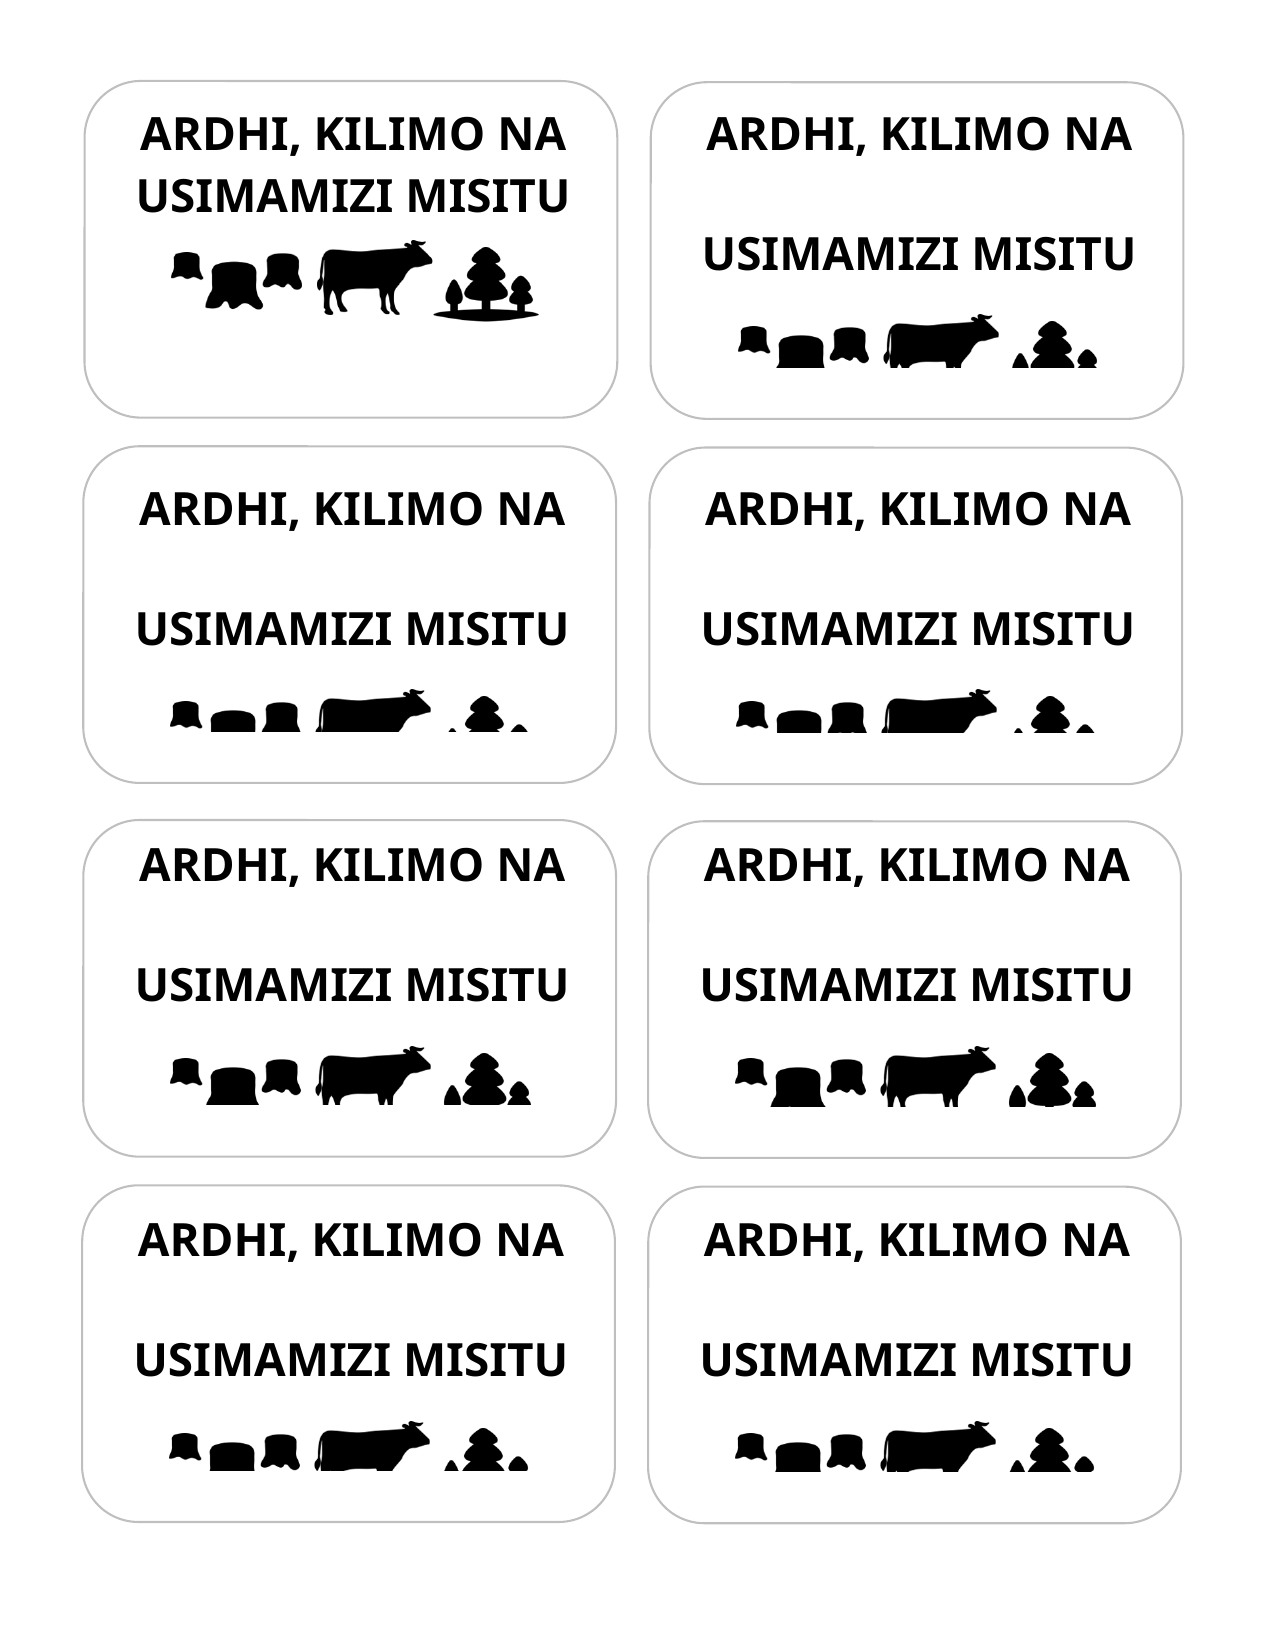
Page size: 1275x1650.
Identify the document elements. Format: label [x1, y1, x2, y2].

picture [720, 1406, 1113, 1472]
picture [155, 675, 548, 732]
picture [157, 226, 549, 343]
picture [155, 1031, 548, 1105]
picture [723, 300, 1115, 368]
picture [154, 1406, 547, 1471]
picture [720, 1031, 1113, 1107]
picture [721, 675, 1114, 733]
